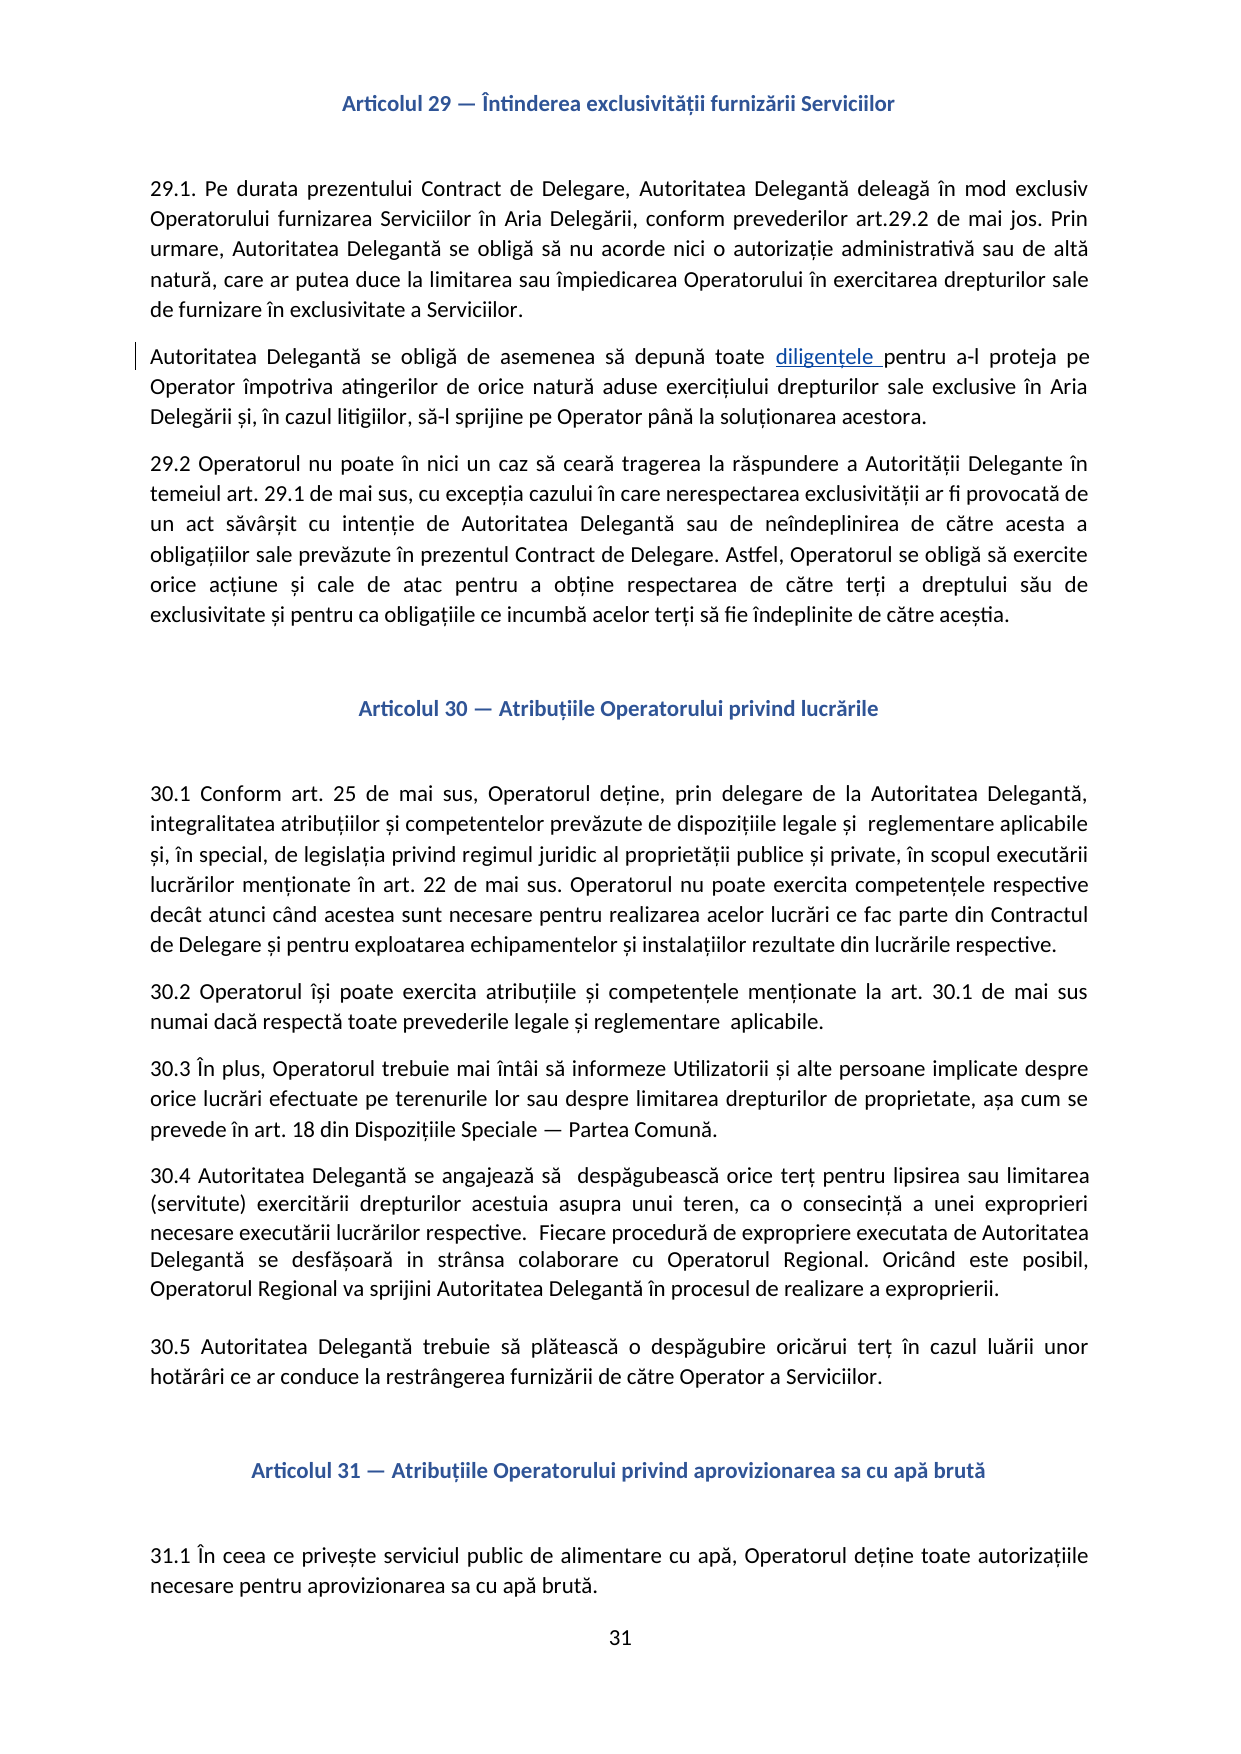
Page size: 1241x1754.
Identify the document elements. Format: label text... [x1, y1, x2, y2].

text 30.3 În plus, Operatorul trebuie mai întâi să informeze Utilizatorii și alte persoane implicate despre orice lucrări efectuate pe terenurile lor sau despre limitarea drepturilor de proprietate, așa cum se prevede în art. 18 din Dispozițiile Speciale — Partea Comună. [150, 1054, 1090, 1143]
text 30.5 Autoritatea Delegantă trebuie să plătească o despăgubire oricărui terț în cazul luării unor hotărâri ce ar conduce la restrângerea furnizării de către Operator a Serviciilor. [150, 1332, 1090, 1390]
subtitle Articolul 30 — Atribuțiile Operatorului privind lucrările [150, 694, 1087, 722]
text 30.4 Autoritatea Delegantă se angajează să despăgubească orice terț pentru lipsirea sau limitarea (servitute) exercitării drepturilor acestuia asupra unui teren, ca o consecință a unei exproprieri necesare executării lucrărilor respective. Fiecare procedură de expropriere executata de Autoritatea Delegantă se desfășoară in strânsa colaborare cu Operatorul Regional. Oricând este posibil, Operatorul Regional va sprijini Autoritatea Delegantă în procesul de realizare a exproprierii. [150, 1162, 1090, 1302]
text 29.1. Pe durata prezentului Contract de Delegare, Autoritatea Delegantă deleagă în mod exclusiv Operatorului furnizarea Serviciilor în Aria Delegării, conform prevederilor art.29.2 de mai jos. Prin urmare, Autoritatea Delegantă se obligă să nu acorde nici o autorizație administrativă sau de altă natură, care ar putea duce la limitarea sau împiedicarea Operatorului în exercitarea drepturilor sale de furnizare în exclusivitate a Serviciilor. [150, 174, 1090, 323]
text 31.1 În ceea ce privește serviciul public de alimentare cu apă, Operatorul deține toate autorizațiile necesare pentru aprovizionarea sa cu apă brută. [150, 1541, 1090, 1599]
subtitle Articolul 29 — Întinderea exclusivității furnizării Serviciilor [150, 89, 1087, 117]
text 30.1 Conform art. 25 de mai sus, Operatorul deține, prin delegare de la Autoritatea Delegantă, integralitatea atribuțiilor și competentelor prevăzute de dispozițiile legale și reglementare aplicabile și, în special, de legislația privind regimul juridic al proprietății publice și private, în scopul executării lucrărilor menționate în art. 22 de mai sus. Operatorul nu poate exercita competențele respective decât atunci când acestea sunt necesare pentru realizarea acelor lucrări ce fac parte din Contractul de Delegare și pentru exploatarea echipamentelor și instalațiilor rezultate din lucrările respective. [150, 779, 1090, 958]
subtitle Articolul 31 — Atribuțiile Operatorului privind aprovizionarea sa cu apă brută [150, 1456, 1087, 1484]
text 30.2 Operatorul își poate exercita atribuțiile și competențele menționate la art. 30.1 de mai sus numai dacă respectă toate prevederile legale și reglementare aplicabile. [150, 977, 1090, 1035]
text 29.2 Operatorul nu poate în nici un caz să ceară tragerea la răspundere a Autorității Delegante în temeiul art. 29.1 de mai sus, cu excepția cazului în care nerespectarea exclusivității ar fi provocată de un act săvârșit cu intenție de Autoritatea Delegantă sau de neîndeplinirea de către acesta a obligațiilor sale prevăzute în prezentul Contract de Delegare. Astfel, Operatorul se obligă să exercite orice acțiune și cale de atac pentru a obține respectarea de către terți a dreptului său de exclusivitate și pentru ca obligațiile ce incumbă acelor terți să fie îndeplinite de către aceștia. [150, 449, 1090, 628]
text Autoritatea Delegantă se obligă de asemenea să depună toate pentru a-l proteja pe Operator împotriva atingerilor de orice natură aduse exercițiului drepturilor sale exclusive în Aria Delegării și, în cazul litigiilor, să-l sprijine pe Operator până la soluționarea acestora. [150, 342, 1090, 430]
